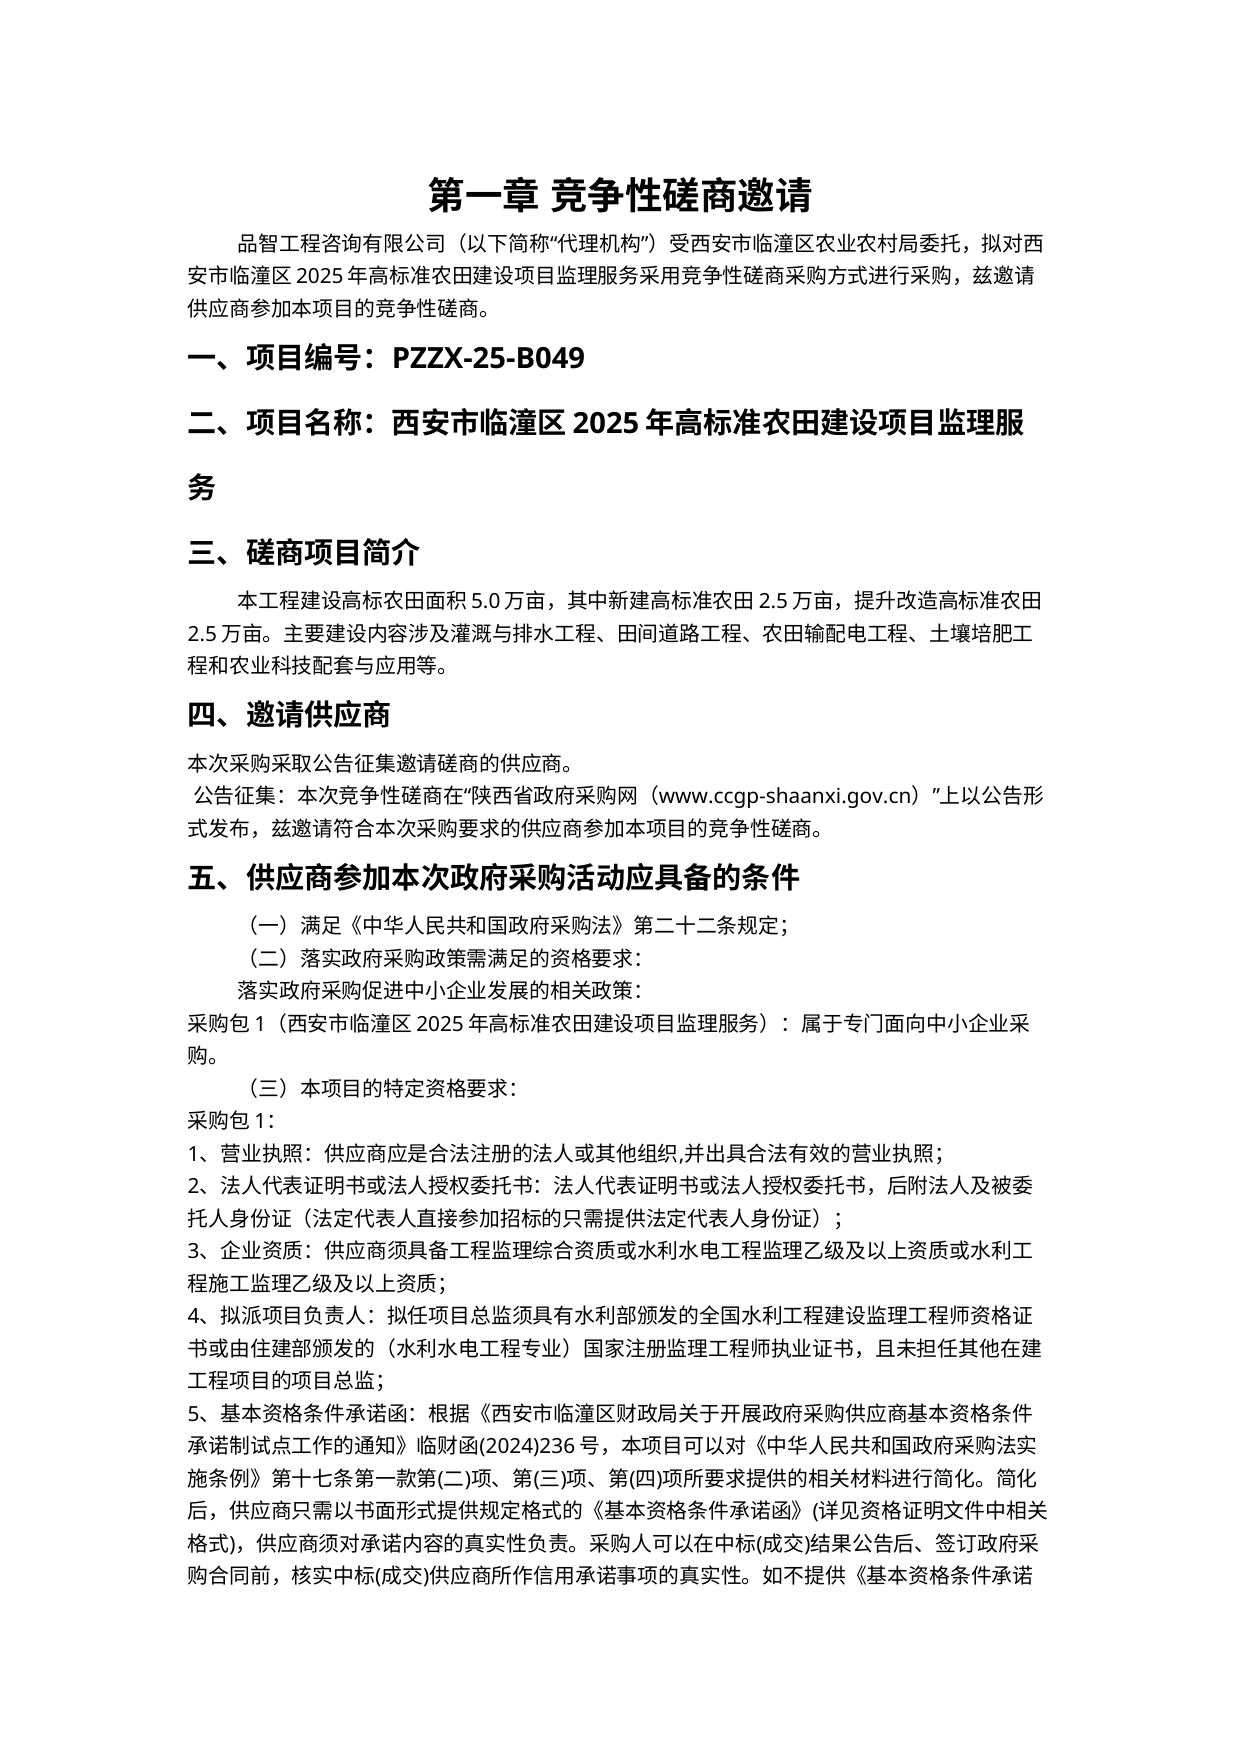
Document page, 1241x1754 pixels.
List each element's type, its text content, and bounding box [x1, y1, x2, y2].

text 采购包1（西安市临潼区2025年高标准农田建设项目监理服务）：属于专门面向中小企业采购。 [187, 1007, 1053, 1072]
text 品智工程咨询有限公司（以下简称“代理机构”）受西安市临潼区农业农村局委托，拟对西安市临潼区2025年高标准农田建设项目监理服务采用竞争性磋商采购方式进行采购，兹邀请供应商参加本项目的竞争性磋商。 [187, 227, 1053, 324]
text 2、法人代表证明书或法人授权委托书：法人代表证明书或法人授权委托书，后附法人及被委托人身份证（法定代表人直接参加招标的只需提供法定代表人身份证）； [187, 1169, 1053, 1234]
text 公告征集：本次竞争性磋商在“陕西省政府采购网（www.ccgp-shaanxi.gov.cn）”上以公告形式发布，兹邀请符合本次采购要求的供应商参加本项目的竞争性磋商。 [187, 779, 1053, 844]
text 三、磋商项目简介 [187, 519, 1053, 584]
text 4、拟派项目负责人：拟任项目总监须具有水利部颁发的全国水利工程建设监理工程师资格证书或由住建部颁发的（水利水电工程专业）国家注册监理工程师执业证书，且未担任其他在建工程项目的项目总监； [187, 1299, 1053, 1397]
text 落实政府采购促进中小企业发展的相关政策： [187, 974, 1053, 1007]
text 3、企业资质：供应商须具备工程监理综合资质或水利水电工程监理乙级及以上资质或水利工程施工监理乙级及以上资质； [187, 1234, 1053, 1299]
text 四、邀请供应商 [187, 682, 1053, 747]
text （一）满足《中华人民共和国政府采购法》第二十二条规定； [187, 909, 1053, 942]
text 五、供应商参加本次政府采购活动应具备的条件 [187, 844, 1053, 909]
text （三）本项目的特定资格要求： [187, 1072, 1053, 1104]
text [187, 1397, 1053, 1592]
text 采购包1： [187, 1104, 1053, 1137]
text 本工程建设高标农田面积5.0万亩，其中新建高标准农田2.5万亩，提升改造高标准农田2.5万亩。主要建设内容涉及灌溉与排水工程、田间道路工程、农田输配电工程、土壤培肥工程和农业科技配套与应用等。 [187, 584, 1053, 682]
text 第一章 竞争性磋商邀请 [187, 162, 1053, 227]
text 1、营业执照：供应商应是合法注册的法人或其他组织,并出具合法有效的营业执照； [187, 1137, 1053, 1169]
text 一、项目编号：PZZX-25-B049 [187, 324, 1053, 389]
text （二）落实政府采购政策需满足的资格要求： [187, 942, 1053, 974]
text 二、项目名称：西安市临潼区2025年高标准农田建设项目监理服务 [187, 389, 1053, 519]
text 本次采购采取公告征集邀请磋商的供应商。 [187, 747, 1053, 779]
